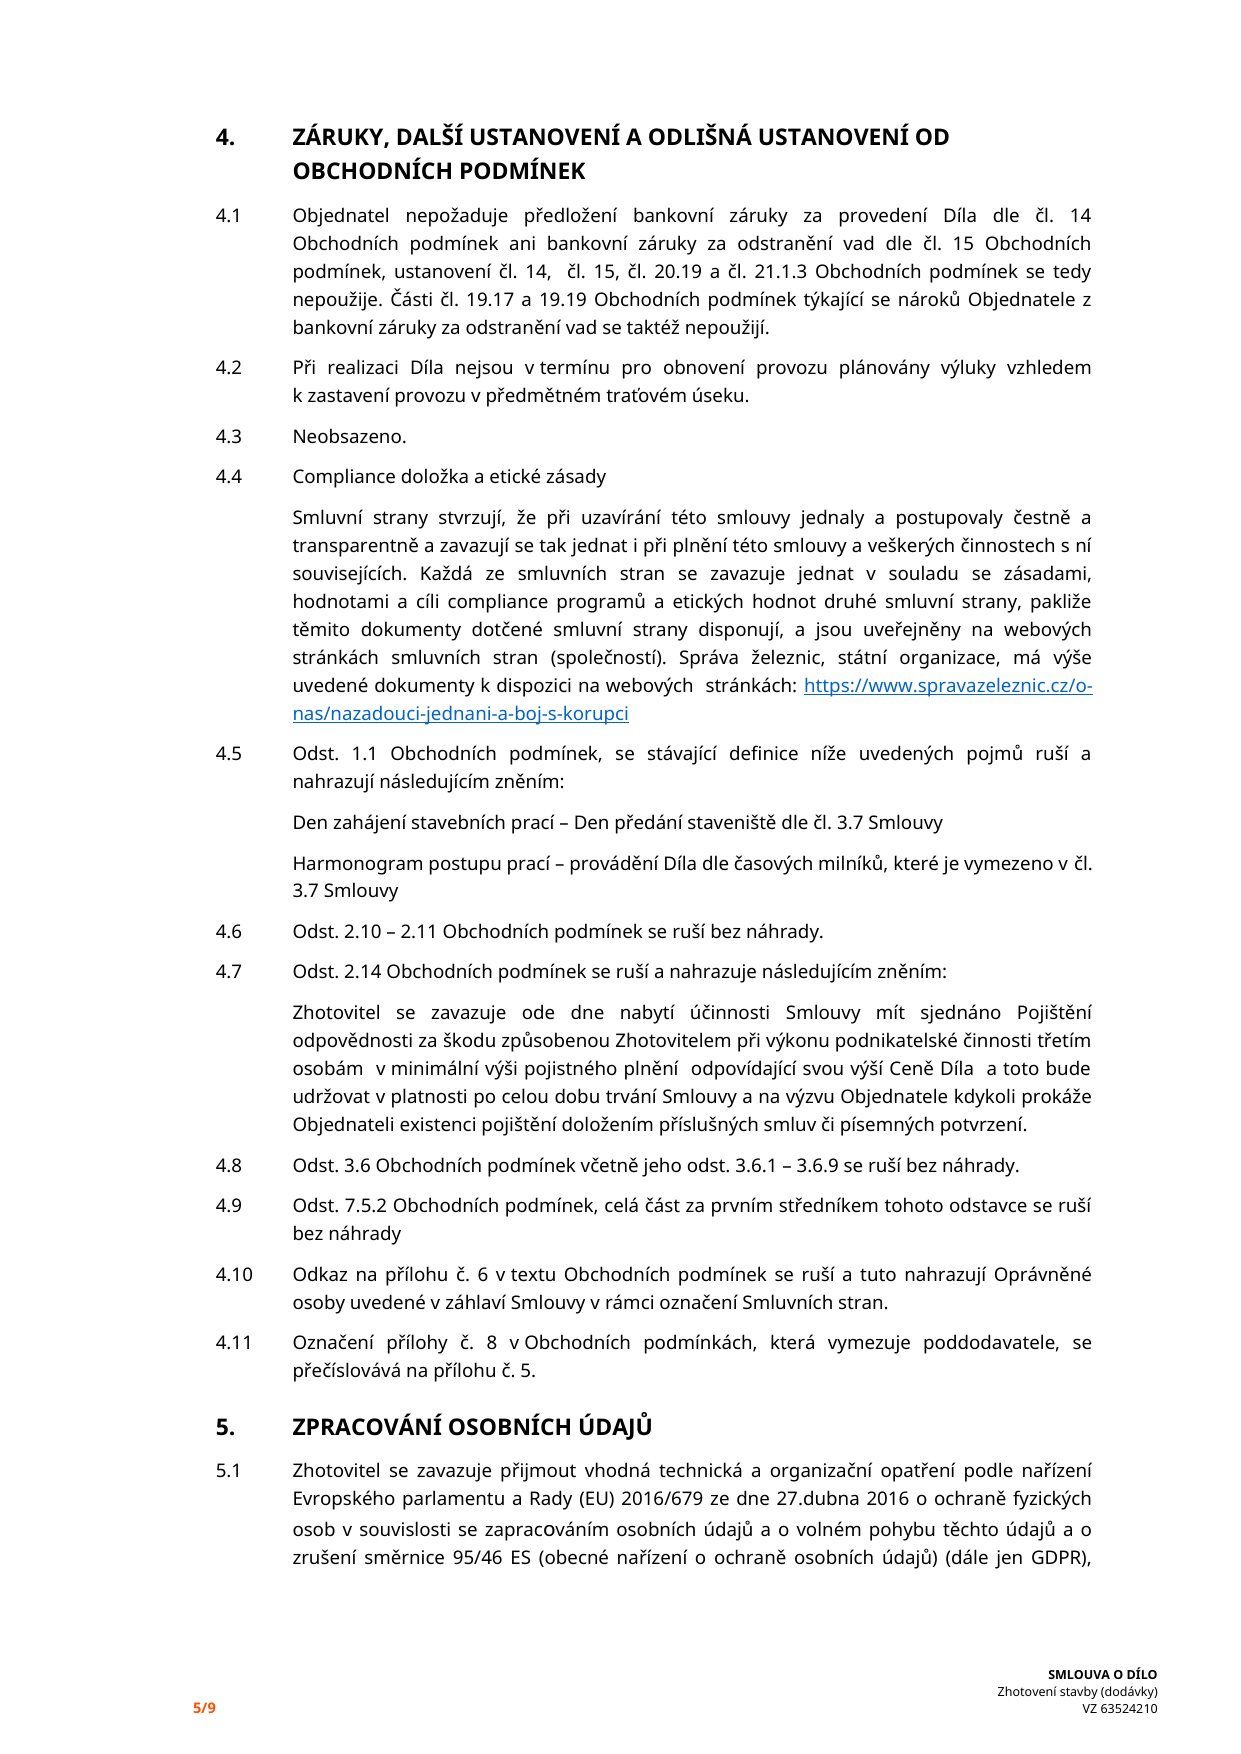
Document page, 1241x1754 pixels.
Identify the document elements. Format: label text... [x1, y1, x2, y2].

list Zhotovitel se zavazuje ode dne nabytí účinnosti Smlouvy mít sjednáno Pojištění odpovědnosti za škodu způsobenou Zhotovitelem při výkonu podnikatelské činnosti třetím osobám v minimální výši pojistného plnění odpovídající svou výší Ceně Díla a toto bude udržovat v platnosti po celou dobu trvání Smlouvy a na výzvu Objednatele kdykoli prokáže Objednateli existenci pojištění doložením příslušných smluv či písemných potvrzení. [292, 999, 1093, 1137]
text Odst. 7.5.2 Obchodních podmínek, celá část za prvním středníkem tohoto odstavce se ruší bez náhrady [216, 1192, 1093, 1246]
text ZÁRUKY, DALŠÍ USTANOVENÍ A ODLIŠNÁ USTANOVENÍ OD OBCHODNÍCH PODMÍNEK [216, 121, 1093, 186]
text Při realizaci Díla nejsou v termínu pro obnovení provozu plánovány výluky vzhledem k zastavení provozu v předmětném traťovém úseku. [216, 354, 1093, 408]
text Compliance doložka a etické zásady [216, 463, 1093, 489]
list Harmonogram postupu prací – provádění Díla dle časových milníků, které je vymezeno v čl. 3.7 Smlouvy [292, 850, 1093, 903]
text ZPRACOVÁNÍ OSOBNÍCH ÚDAJŮ [216, 1411, 1093, 1442]
text Odst. 2.10 – 2.11 Obchodních podmínek se ruší bez náhrady. [216, 918, 1093, 944]
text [216, 1457, 1093, 1570]
list Den zahájení stavebních prací – Den předání staveniště dle čl. 3.7 Smlouvy [292, 809, 1093, 835]
text Objednatel nepožaduje předložení bankovní záruky za provedení Díla dle čl. 14 Obchodních podmínek ani bankovní záruky za odstranění vad dle čl. 15 Obchodních podmínek, ustanovení čl. 14, čl. 15, čl. 20.19 a čl. 21.1.3 Obchodních podmínek se tedy nepoužije. Části čl. 19.17 a 19.19 Obchodních podmínek týkající se nároků Objednatele z bankovní záruky za odstranění vad se taktéž nepoužijí. [216, 202, 1093, 339]
text Neobsazeno. [216, 423, 1093, 448]
text Označení přílohy č. 8 v Obchodních podmínkách, která vymezuje poddodavatele, se přečíslovává na přílohu č. 5. [216, 1329, 1093, 1383]
text Odkaz na přílohu č. 6 v textu Obchodních podmínek se ruší a tuto nahrazují Oprávněné osoby uvedené v záhlaví Smlouvy v rámci označení Smluvních stran. [216, 1261, 1093, 1314]
text Odst. 3.6 Obchodních podmínek včetně jeho odst. 3.6.1 – 3.6.9 se ruší bez náhrady. [216, 1152, 1093, 1177]
text Odst. 2.14 Obchodních podmínek se ruší a nahrazuje následujícím zněním: [216, 959, 1093, 984]
text Odst. 1.1 Obchodních podmínek, se stávající definice níže uvedených pojmů ruší a nahrazují následujícím zněním: [216, 741, 1093, 794]
list Smluvní strany stvrzují, že při uzavírání této smlouvy jednaly a postupovaly čestně a transparentně a zavazují se tak jednat i při plnění této smlouvy a veškerých činnostech s ní souvisejících. Každá ze smluvních stran se zavazuje jednat v souladu se zásadami, hodnotami a cíli compliance programů a etických hodnot druhé smluvní strany, pakliže těmito dokumenty dotčené smluvní strany disponují, a jsou uveřejněny na webových stránkách smluvních stran (společností). Správa železnic, státní organizace, má výše uvedené dokumenty k dispozici na webových stránkách: https://www.spravazeleznic.cz/o-nas/nazadouci-jednani-a-boj-s-korupci [292, 504, 1093, 726]
